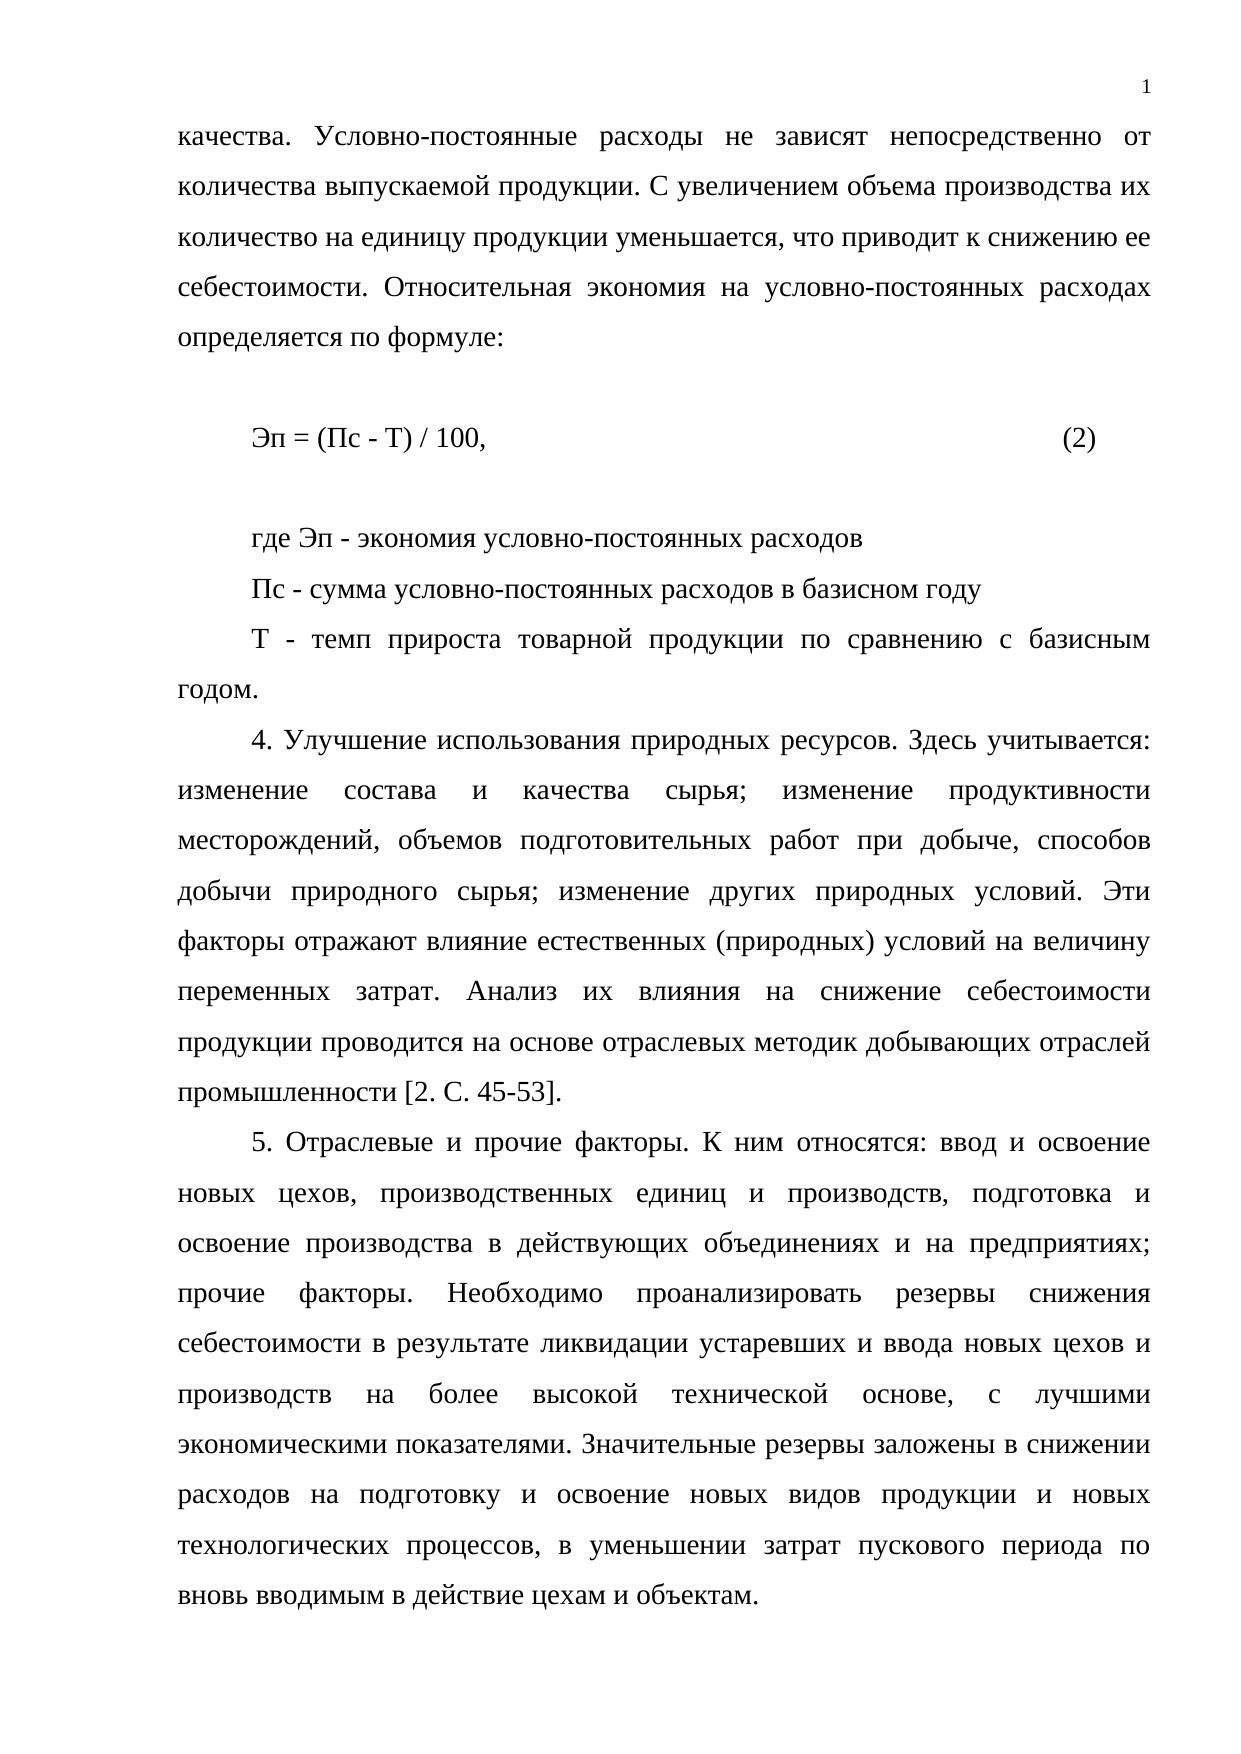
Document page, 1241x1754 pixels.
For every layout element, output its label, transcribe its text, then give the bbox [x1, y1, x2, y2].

text Т - темп прироста товарной продукции по сравнению с базисным годом. [177, 621, 1152, 705]
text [177, 118, 1152, 353]
text 5. Отраслевые и прочие факторы. К ним относятся: ввод и освоение новых цехов, производственных единиц и производств, подготовка и освоение производства в действующих объединениях и на предприятиях; прочие факторы. Необходимо проанализировать резервы снижения себестоимости в результате ликвидации устаревших и ввода новых цехов и производств на более высокой технической основе, с лучшими экономическими показателями. Значительные резервы заложены в снижении расходов на подготовку и освоение новых видов продукции и новых технологических процессов, в уменьшении затрат пускового периода по вновь вводимым в действие цехам и объектам. [177, 1124, 1152, 1611]
text где Эп - экономия условно-постоянных расходов [177, 521, 1152, 554]
text 4. Улучшение использования природных ресурсов. Здесь учитывается: изменение состава и качества сырья; изменение продуктивности месторождений, объемов подготовительных работ при добыче, способов добычи природного сырья; изменение других природных условий. Эти факторы отражают влияние естественных (природных) условий на величину переменных затрат. Анализ их влияния на снижение себестоимости продукции проводится на основе отраслевых методик добывающих отраслей промышленности [2. С. 45-53]. [177, 722, 1152, 1108]
text Пс - сумма условно-постоянных расходов в базисном году [177, 571, 1152, 604]
text Эп = (Пс - Т) / 100, (2) [177, 420, 1152, 453]
